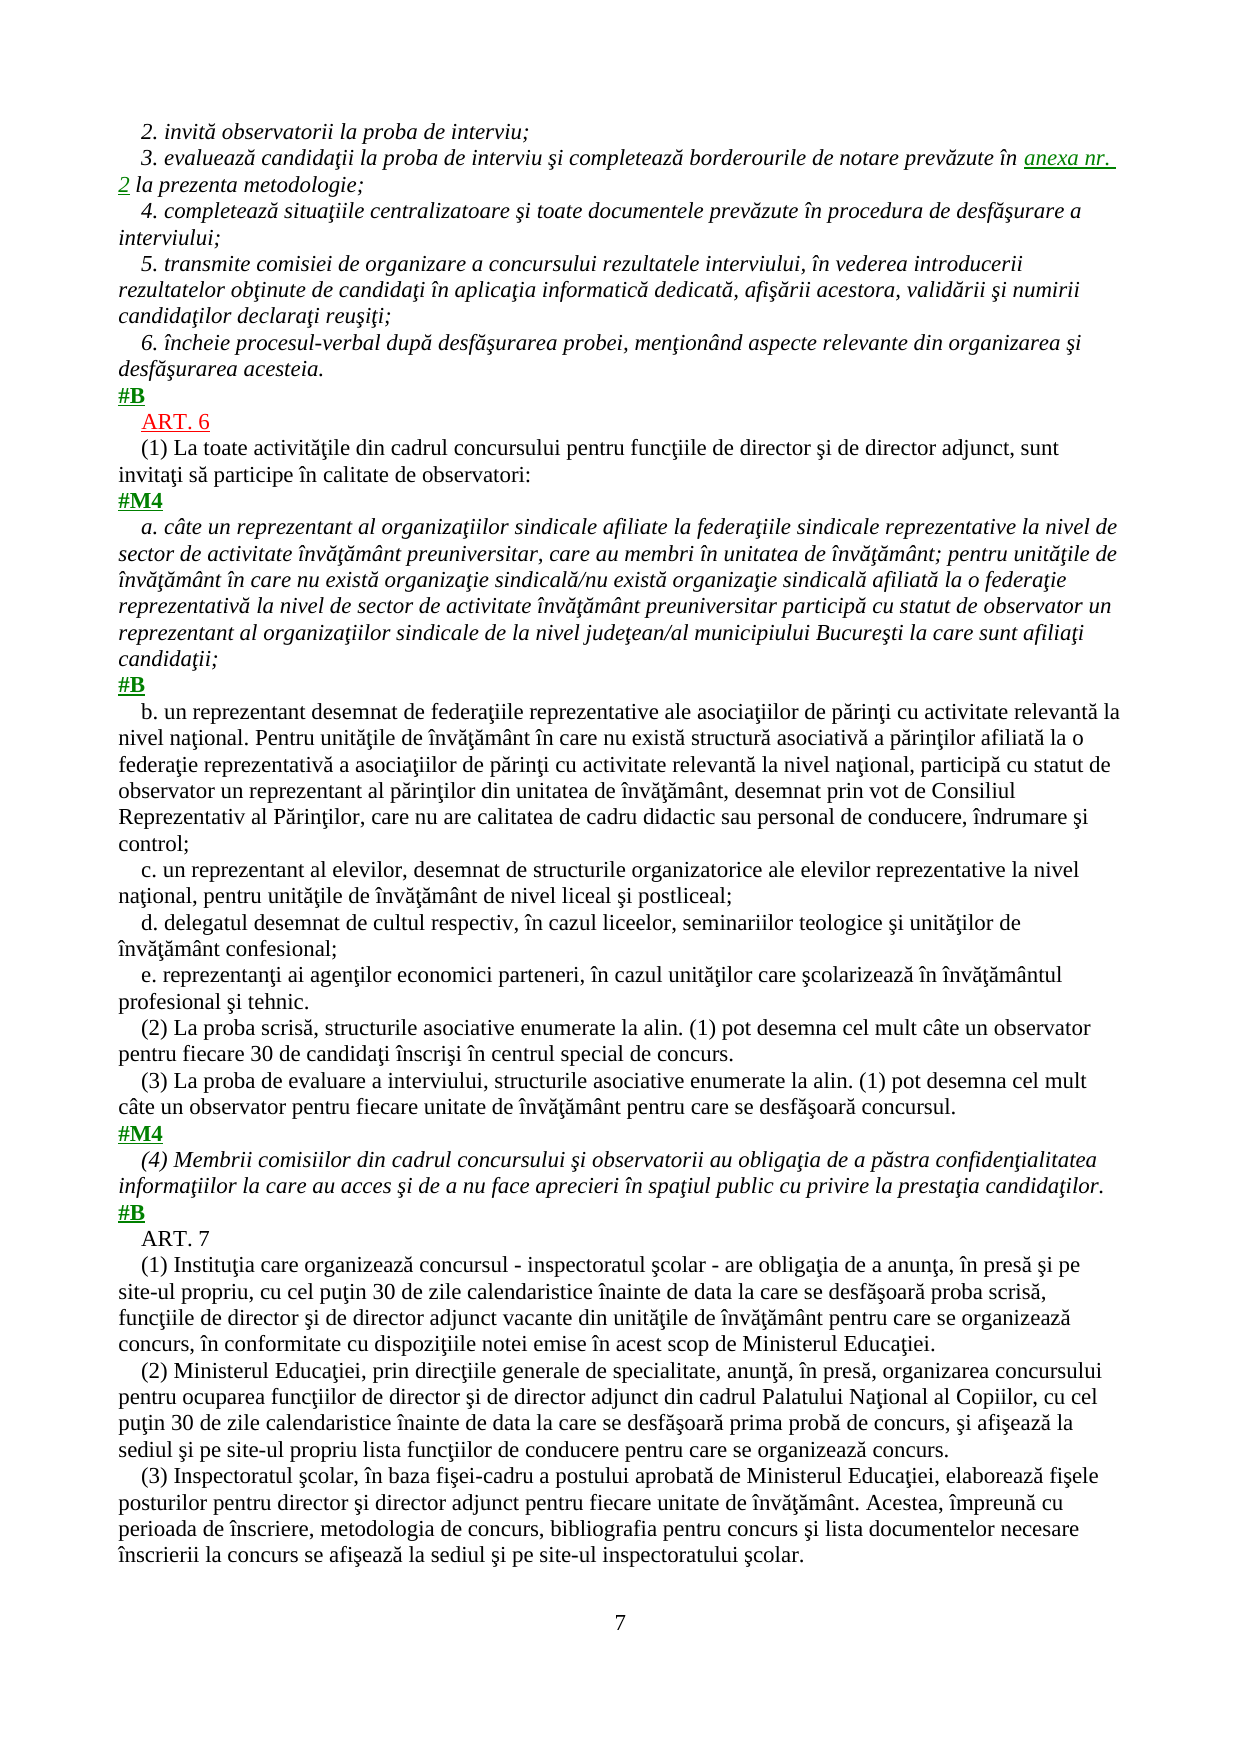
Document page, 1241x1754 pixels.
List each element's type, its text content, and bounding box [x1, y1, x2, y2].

text d. delegatul desemnat de cultul respectiv, în cazul liceelor, seminariilor teologice şi unităţilor de învăţământ confesional; [118, 909, 1122, 961]
text c. un reprezentant al elevilor, desemnat de structurile organizatorice ale elevilor reprezentative la nivel naţional, pentru unităţile de învăţământ de nivel liceal şi postliceal; [118, 856, 1122, 909]
text 2. invită observatorii la proba de interviu; [118, 118, 1122, 144]
text b. un reprezentant desemnat de federaţiile reprezentative ale asociaţiilor de părinţi cu activitate relevantă la nivel naţional. Pentru unităţile de învăţământ în care nu există structură asociativă a părinţilor afiliată la o federaţie reprezentativă a asociaţiilor de părinţi cu activitate relevantă la nivel naţional, participă cu statut de observator un reprezentant al părinţilor din unitatea de învăţământ, desemnat prin vot de Consiliul Reprezentativ al Părinţilor, care nu are calitatea de cadru didactic sau personal de conducere, îndrumare şi control; [118, 698, 1122, 856]
text #B [118, 1199, 1122, 1225]
text #B [118, 382, 1122, 408]
text e. reprezentanţi ai agenţilor economici parteneri, în cazul unităţilor care şcolarizează în învăţământul profesional şi tehnic. [118, 961, 1122, 1014]
text ART. 7 [118, 1225, 1122, 1251]
text (4) Membrii comisiilor din cadrul concursului şi observatorii au obligaţia de a păstra confidenţialitatea informaţiilor la care au acces şi de a nu face aprecieri în spaţiul public cu privire la prestaţia candidaţilor. [118, 1146, 1122, 1199]
text 4. completează situaţiile centralizatoare şi toate documentele prevăzute în procedura de desfăşurare a interviului; [118, 197, 1122, 250]
text (1) La toate activităţile din cadrul concursului pentru funcţiile de director şi de director adjunct, sunt invitaţi să participe în calitate de observatori: [118, 434, 1122, 487]
text 5. transmite comisiei de organizare a concursului rezultatele interviului, în vederea introducerii rezultatelor obţinute de candidaţi în aplicaţia informatică dedicată, afişării acestora, validării şi numirii candidaţilor declaraţi reuşiţi; [118, 250, 1122, 329]
text 3. evaluează candidaţii la proba de interviu şi completează borderourile de notare prevăzute în anexa nr. 2 la prezenta metodologie; [118, 144, 1122, 197]
text (2) La proba scrisă, structurile asociative enumerate la alin. (1) pot desemna cel mult câte un observator pentru fiecare 30 de candidaţi înscrişi în centrul special de concurs. [118, 1014, 1122, 1067]
text #B [118, 672, 1122, 698]
text #M4 [118, 487, 1122, 513]
text (2) Ministerul Educaţiei, prin direcţiile generale de specialitate, anunţă, în presă, organizarea concursului pentru ocuparea funcţiilor de director şi de director adjunct din cadrul Palatului Naţional al Copiilor, cu cel puţin 30 de zile calendaristice înainte de data la care se desfăşoară prima probă de concurs, şi afişează la sediul şi pe site-ul propriu lista funcţiilor de conducere pentru care se organizează concurs. [118, 1357, 1122, 1462]
text (3) La proba de evaluare a interviului, structurile asociative enumerate la alin. (1) pot desemna cel mult câte un observator pentru fiecare unitate de învăţământ pentru care se desfăşoară concursul. [118, 1067, 1122, 1119]
text 6. încheie procesul-verbal după desfăşurarea probei, menţionând aspecte relevante din organizarea şi desfăşurarea acesteia. [118, 329, 1122, 382]
text (1) Instituţia care organizează concursul - inspectoratul şcolar - are obligaţia de a anunţa, în presă şi pe site-ul propriu, cu cel puţin 30 de zile calendaristice înainte de data la care se desfăşoară proba scrisă, funcţiile de director şi de director adjunct vacante din unităţile de învăţământ pentru care se organizează concurs, în conformitate cu dispoziţiile notei emise în acest scop de Ministerul Educaţiei. [118, 1251, 1122, 1357]
text (3) Inspectoratul şcolar, în baza fişei-cadru a postului aprobată de Ministerul Educaţiei, elaborează fişele posturilor pentru director şi director adjunct pentru fiecare unitate de învăţământ. Acestea, împreună cu perioada de înscriere, metodologia de concurs, bibliografia pentru concurs şi lista documentelor necesare înscrierii la concurs se afişează la sediul şi pe site-ul inspectoratului şcolar. [118, 1462, 1122, 1568]
text a. câte un reprezentant al organizaţiilor sindicale afiliate la federaţiile sindicale reprezentative la nivel de sector de activitate învăţământ preuniversitar, care au membri în unitatea de învăţământ; pentru unităţile de învăţământ în care nu există organizaţie sindicală/nu există organizaţie sindicală afiliată la o federaţie reprezentativă la nivel de sector de activitate învăţământ preuniversitar participă cu statut de observator un reprezentant al organizaţiilor sindicale de la nivel judeţean/al municipiului Bucureşti la care sunt afiliaţi candidaţii; [118, 513, 1122, 672]
text #M4 [118, 1119, 1122, 1146]
text ART. 6 [118, 408, 1122, 434]
